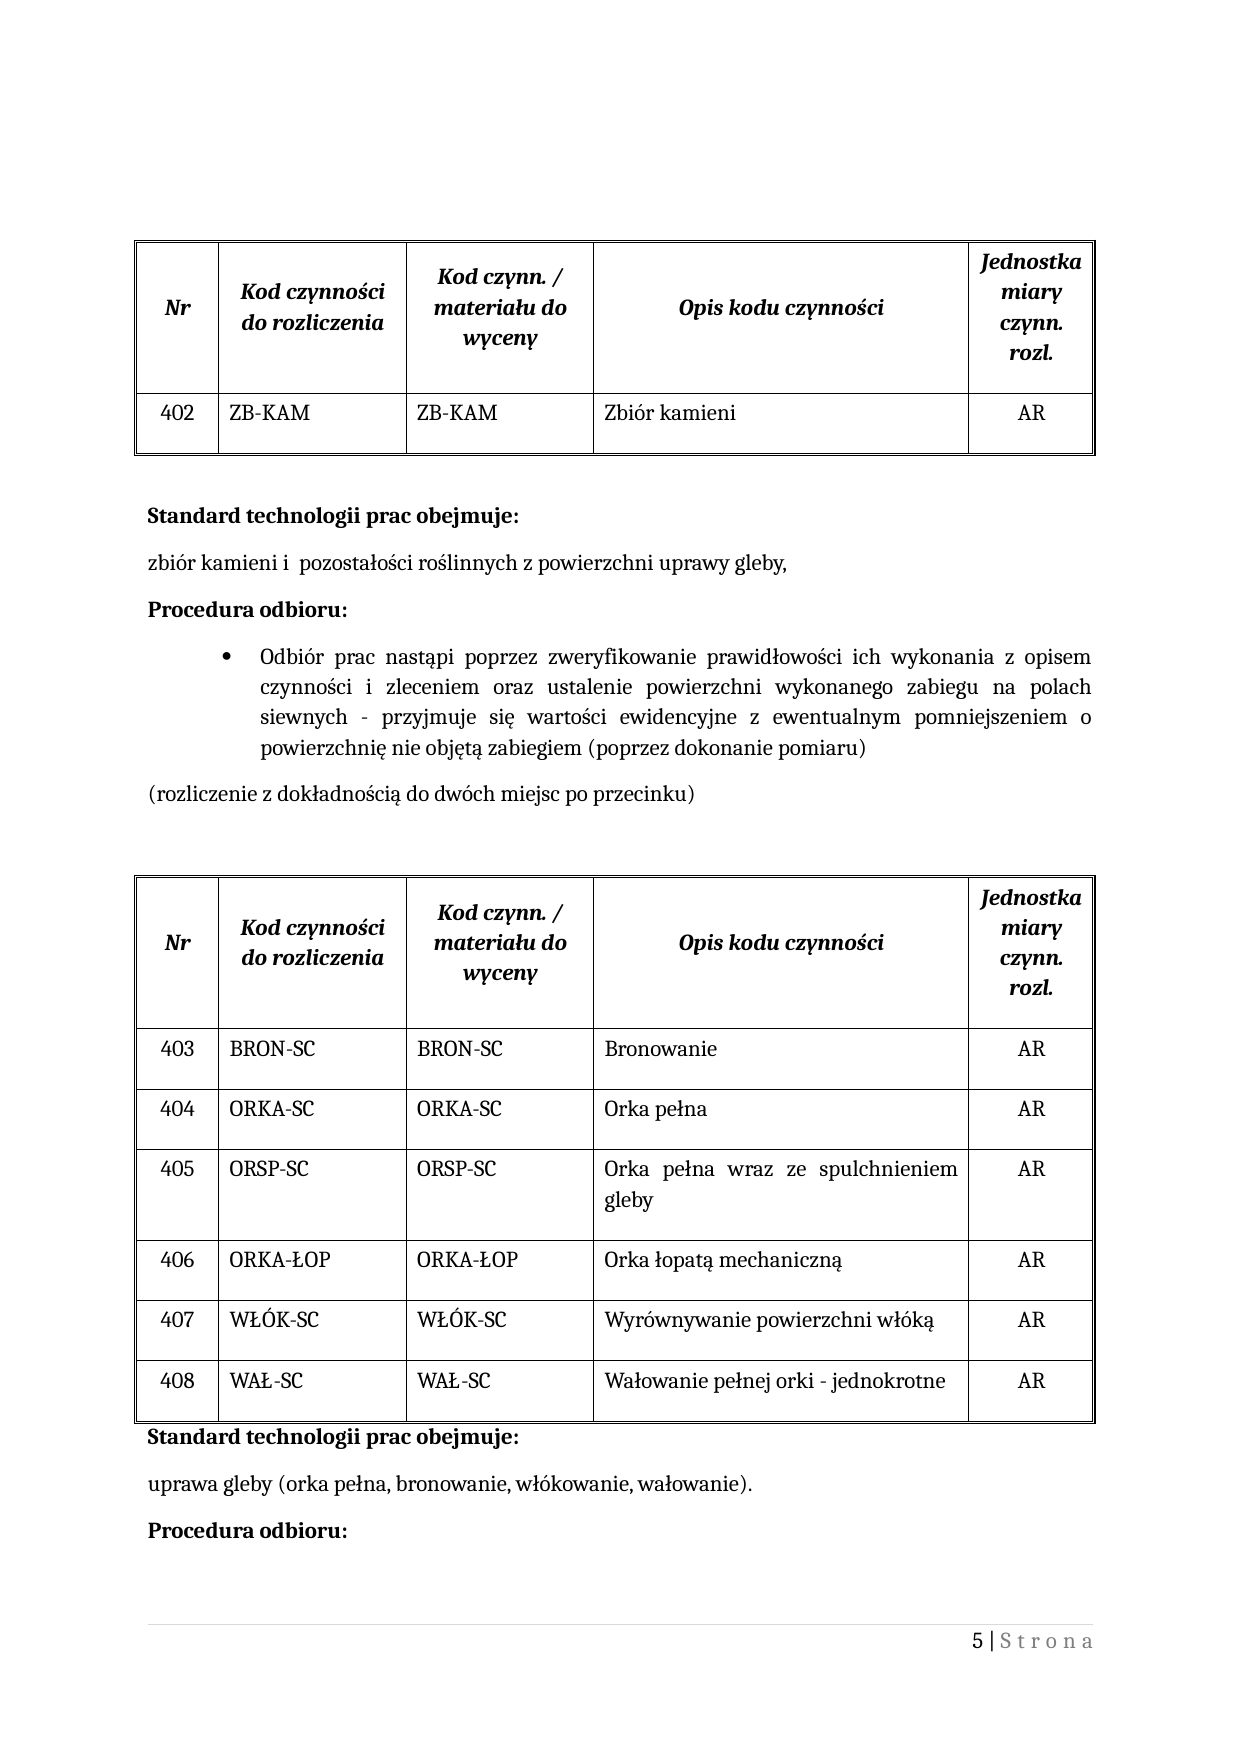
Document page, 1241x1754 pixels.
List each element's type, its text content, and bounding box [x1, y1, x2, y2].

table_cell BRON-SC [407, 1029, 593, 1088]
list Odbiór prac nastąpi poprzez zweryfikowanie prawidłowości ich wykonania z opisem czynności i zleceniem oraz ustalenie powierzchni wykonanego zabiegu na polach siewnych - przyjmuje się wartości ewidencyjne z ewentualnym pomniejszeniem o powierzchnię nie objętą zabiegiem (poprzez dokonanie pomiaru) [223, 644, 1093, 761]
table_cell AR [969, 1090, 1092, 1149]
table_header Nr [137, 878, 218, 1028]
table_cell ZB-KAM [407, 394, 593, 453]
table_cell Zbiór kamieni [594, 394, 968, 453]
table_header Opis kodu czynności [594, 243, 968, 393]
table_cell Orka pełna [594, 1090, 968, 1149]
table_cell 403 [137, 1029, 218, 1088]
table_cell 404 [137, 1090, 218, 1149]
table_header Opis kodu czynności [594, 878, 968, 1028]
table_cell Wyrównywanie powierzchni włóką [594, 1301, 968, 1360]
table_cell AR [969, 1361, 1092, 1421]
text uprawa gleby (orka pełna, bronowanie, włókowanie, wałowanie). [148, 1471, 1093, 1497]
table_cell AR [969, 1301, 1092, 1360]
text (rozliczenie z dokładnością do dwóch miejsc po przecinku) [148, 781, 1093, 808]
table_cell ORKA-SC [219, 1090, 406, 1149]
table_cell 405 [137, 1150, 218, 1239]
table_header Jednostka miary czynn. rozl. [969, 243, 1092, 393]
table_cell Bronowanie [594, 1029, 968, 1088]
table_cell ORSP-SC [219, 1150, 406, 1239]
table_cell WAŁ-SC [407, 1361, 593, 1421]
table_header Nr [137, 243, 218, 393]
table_cell ORKA-SC [407, 1090, 593, 1149]
table_header Jednostka miary czynn. rozl. [969, 878, 1092, 1028]
table_header Kod czynn. / materiału do wyceny [407, 243, 593, 393]
table_cell AR [969, 1150, 1092, 1239]
table_cell Orka pełna wraz ze spulchnieniem gleby [594, 1150, 968, 1239]
text Procedura odbioru: [148, 1518, 1093, 1544]
table_cell Wałowanie pełnej orki - jednokrotne [594, 1361, 968, 1421]
table_cell 402 [137, 394, 218, 453]
text Standard technologii prac obejmuje: [148, 503, 1093, 529]
table_header Kod czynn. / materiału do wyceny [407, 878, 593, 1028]
table_header Kod czynności do rozliczenia [219, 243, 406, 393]
table_cell ORKA-ŁOP [407, 1241, 593, 1300]
table_header Kod czynności do rozliczenia [219, 878, 406, 1028]
table_cell AR [969, 1241, 1092, 1300]
table_cell 407 [137, 1301, 218, 1360]
text Procedura odbioru: [148, 597, 1093, 623]
table_cell AR [969, 1029, 1092, 1088]
table_cell WAŁ-SC [219, 1361, 406, 1421]
table_cell 406 [137, 1241, 218, 1300]
table_cell WŁÓK-SC [219, 1301, 406, 1360]
table_cell Orka łopatą mechaniczną [594, 1241, 968, 1300]
table_cell ORSP-SC [407, 1150, 593, 1239]
table_cell BRON-SC [219, 1029, 406, 1088]
list zbiór kamieni i pozostałości roślinnych z powierzchni uprawy gleby, [148, 550, 1093, 576]
table_cell WŁÓK-SC [407, 1301, 593, 1360]
table_cell AR [969, 394, 1092, 453]
table_cell 408 [137, 1361, 218, 1421]
text Standard technologii prac obejmuje: [148, 1424, 1093, 1450]
table_cell ZB-KAM [219, 394, 406, 453]
table_cell ORKA-ŁOP [219, 1241, 406, 1300]
